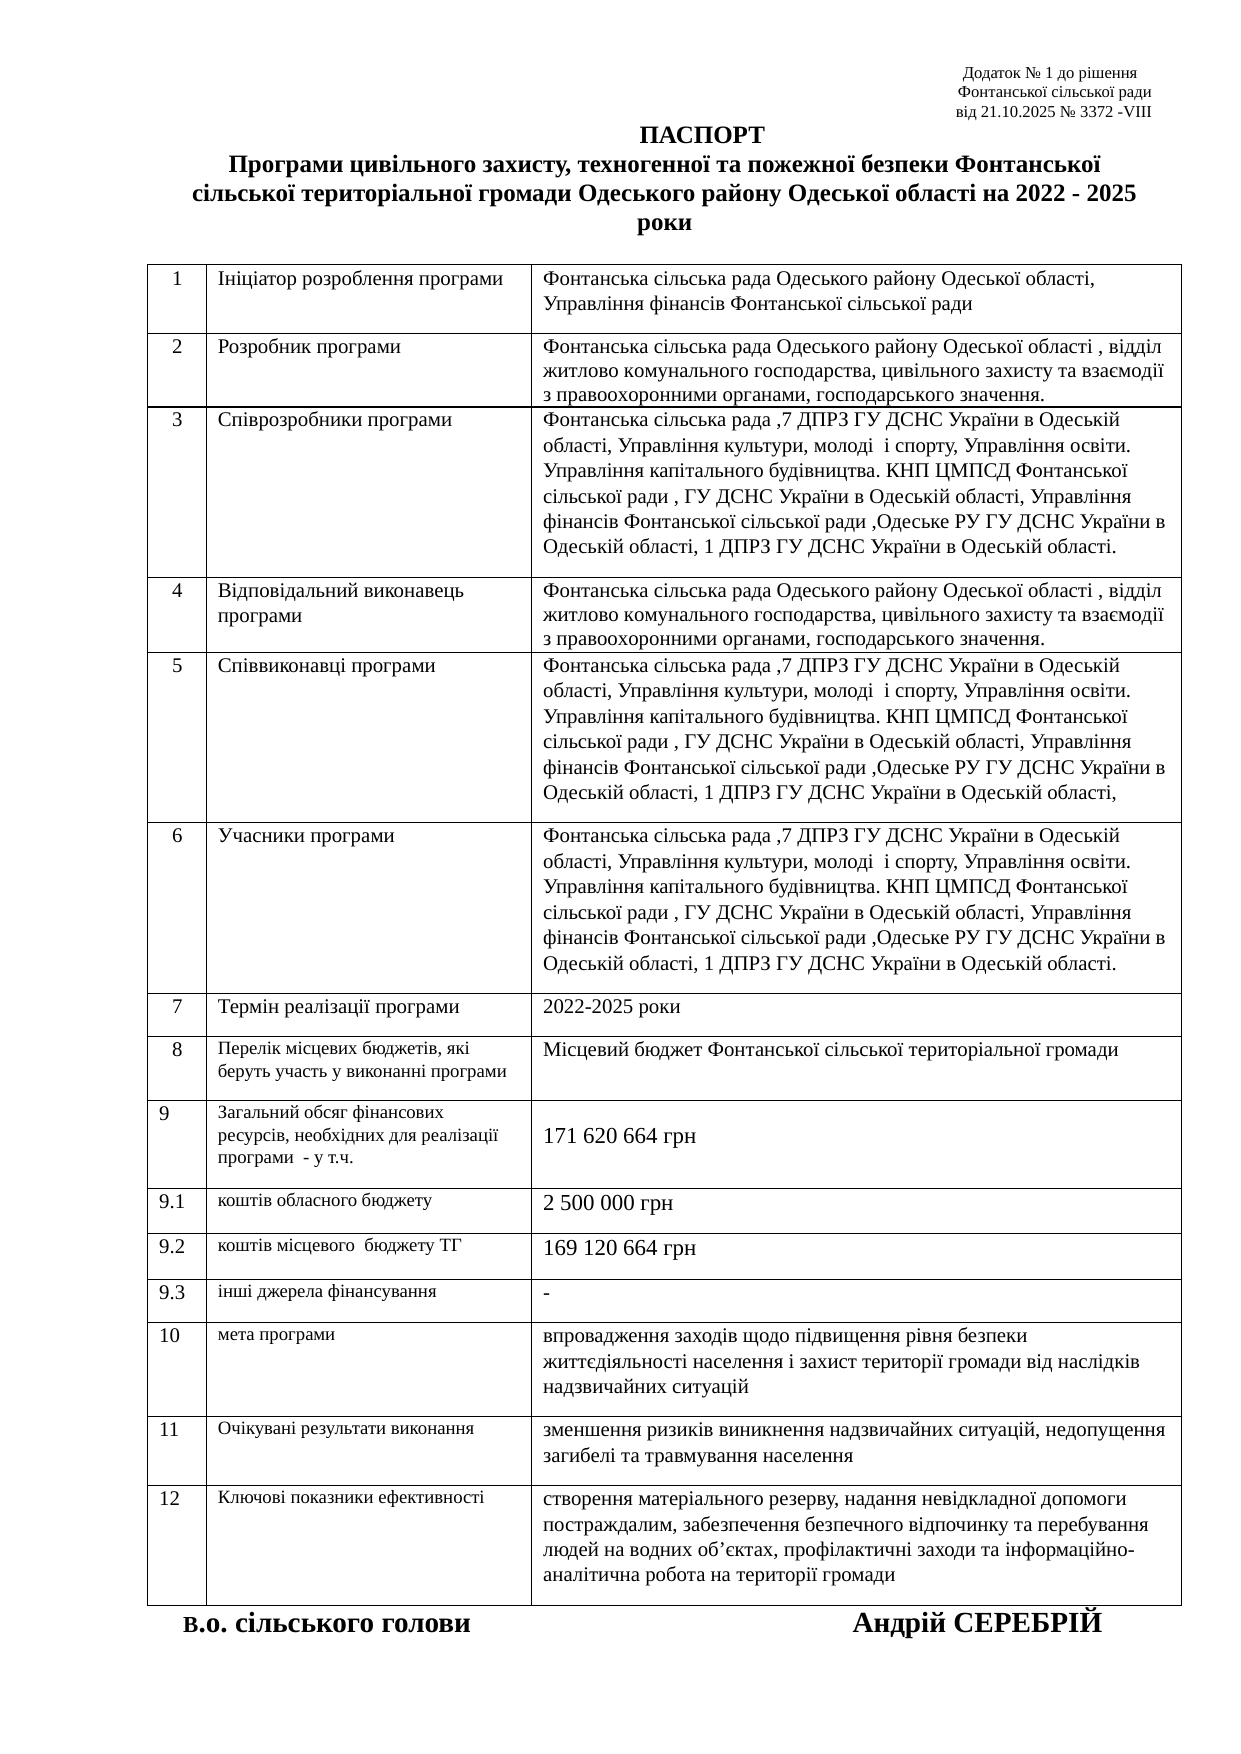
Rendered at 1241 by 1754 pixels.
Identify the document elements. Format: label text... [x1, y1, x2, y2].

text від 21.10.2025 № 3372 -VIII [177, 101, 1152, 121]
text В.о. сільського голови Андрій СЕРЕБРІЙ [177, 1606, 1152, 1639]
table_cell 2 [148, 334, 206, 406]
table_cell зменшення ризиків виникнення надзвичайних ситуацій, недопущення загибелі та травмування населення [532, 1417, 1181, 1485]
table_cell Місцевий бюджет Фонтанської сільської територіальної громади [532, 1037, 1181, 1100]
table_cell - [532, 1280, 1181, 1322]
table_cell Термін реалізації програми [207, 994, 531, 1036]
table_cell 9.1 [148, 1189, 206, 1233]
table_cell 4 [148, 578, 206, 652]
table_cell мета програми [207, 1323, 531, 1416]
text Фонтанської сільської ради [177, 82, 1152, 101]
table_cell Співрозробники програми [207, 408, 531, 577]
table_cell Фонтанська сільська рада Одеського району Одеської області , відділ житлово комунального господарства, цивільного захисту та взаємодії з правоохоронними органами, господарського значення. [532, 334, 1181, 406]
table_cell 2022-2025 роки [532, 994, 1181, 1036]
table_cell 169 120 664 грн [532, 1234, 1181, 1279]
table_cell 3 [148, 408, 206, 577]
table_cell 171 620 664 грн [532, 1101, 1181, 1187]
table_cell Ключові показники ефективності [207, 1486, 531, 1604]
table_cell коштів місцевого бюджету ТГ [207, 1234, 531, 1279]
table_cell Фонтанська сільська рада ,7 ДПРЗ ГУ ДСНС України в Одеській області, Управління культури, молоді і спорту, Управління освіти. Управління капітального будівництва. КНП ЦМПСД Фонтанської сільської ради , ГУ ДСНС України в Одеській області, Управління фінансів Фонтанської сільської ради ,Одеське РУ ГУ ДСНС України в Одеській області, 1 ДПРЗ ГУ ДСНС України в Одеській області, [532, 653, 1181, 822]
table_cell Фонтанська сільська рада Одеського району Одеської області , відділ житлово комунального господарства, цивільного захисту та взаємодії з правоохоронними органами, господарського значення. [532, 578, 1181, 652]
table_cell 9.3 [148, 1280, 206, 1322]
table_header Ініціатор розроблення програми [207, 265, 531, 333]
table_cell 5 [148, 653, 206, 822]
table_cell Фонтанська сільська рада ,7 ДПРЗ ГУ ДСНС України в Одеській області, Управління культури, молоді і спорту, Управління освіти. Управління капітального будівництва. КНП ЦМПСД Фонтанської сільської ради , ГУ ДСНС України в Одеській області, Управління фінансів Фонтанської сільської ради ,Одеське РУ ГУ ДСНС України в Одеській області, 1 ДПРЗ ГУ ДСНС України в Одеській області. [532, 823, 1181, 993]
table_cell Перелік місцевих бюджетів, які беруть участь у виконанні програми [207, 1037, 531, 1100]
table_header 1 [148, 265, 206, 333]
table_cell коштів обласного бюджету [207, 1189, 531, 1233]
table_cell інші джерела фінансування [207, 1280, 531, 1322]
table_cell Розробник програми [207, 334, 531, 406]
table_cell впровадження заходів щодо підвищення рівня безпеки життєдіяльності населення і захист території громади від наслідків надзвичайних ситуацій [532, 1323, 1181, 1416]
table_cell 9.2 [148, 1234, 206, 1279]
table_cell 11 [148, 1417, 206, 1485]
table_cell 7 [148, 994, 206, 1036]
table_cell 9 [148, 1101, 206, 1187]
text Програми цивільного захисту, техногенної та пожежної безпеки Фонтанської сільської територіальної громади Одеського району Одеської області на 2022 - 2025 роки [177, 149, 1152, 236]
table_header Фонтанська сільська рада Одеського району Одеської області, Управління фінансів Фонтанської сільської ради [532, 265, 1181, 333]
table_cell 12 [148, 1486, 206, 1604]
table_cell 6 [148, 823, 206, 993]
table_cell 8 [148, 1037, 206, 1100]
table_cell 10 [148, 1323, 206, 1416]
text ПАСПОРТ [252, 121, 1152, 149]
table_cell створення матеріального резерву, надання невідкладної допомоги постраждалим, забезпечення безпечного відпочинку та перебування людей на водних об’єктах, профілактичні заходи та інформаційно-аналітична робота на території громади [532, 1486, 1181, 1604]
table_cell Фонтанська сільська рада ,7 ДПРЗ ГУ ДСНС України в Одеській області, Управління культури, молоді і спорту, Управління освіти. Управління капітального будівництва. КНП ЦМПСД Фонтанської сільської ради , ГУ ДСНС України в Одеській області, Управління фінансів Фонтанської сільської ради ,Одеське РУ ГУ ДСНС України в Одеській області, 1 ДПРЗ ГУ ДСНС України в Одеській області. [532, 408, 1181, 577]
table_cell 2 500 000 грн [532, 1189, 1181, 1233]
table_cell Учасники програми [207, 823, 531, 993]
table_cell Загальний обсяг фінансових ресурсів, необхідних для реалізації програми - у т.ч. [207, 1101, 531, 1187]
text Додаток № 1 до рішення [927, 63, 1152, 82]
table_cell Співвиконавці програми [207, 653, 531, 822]
table_cell Очікувані результати виконання [207, 1417, 531, 1485]
table_cell Відповідальний виконавець програми [207, 578, 531, 652]
